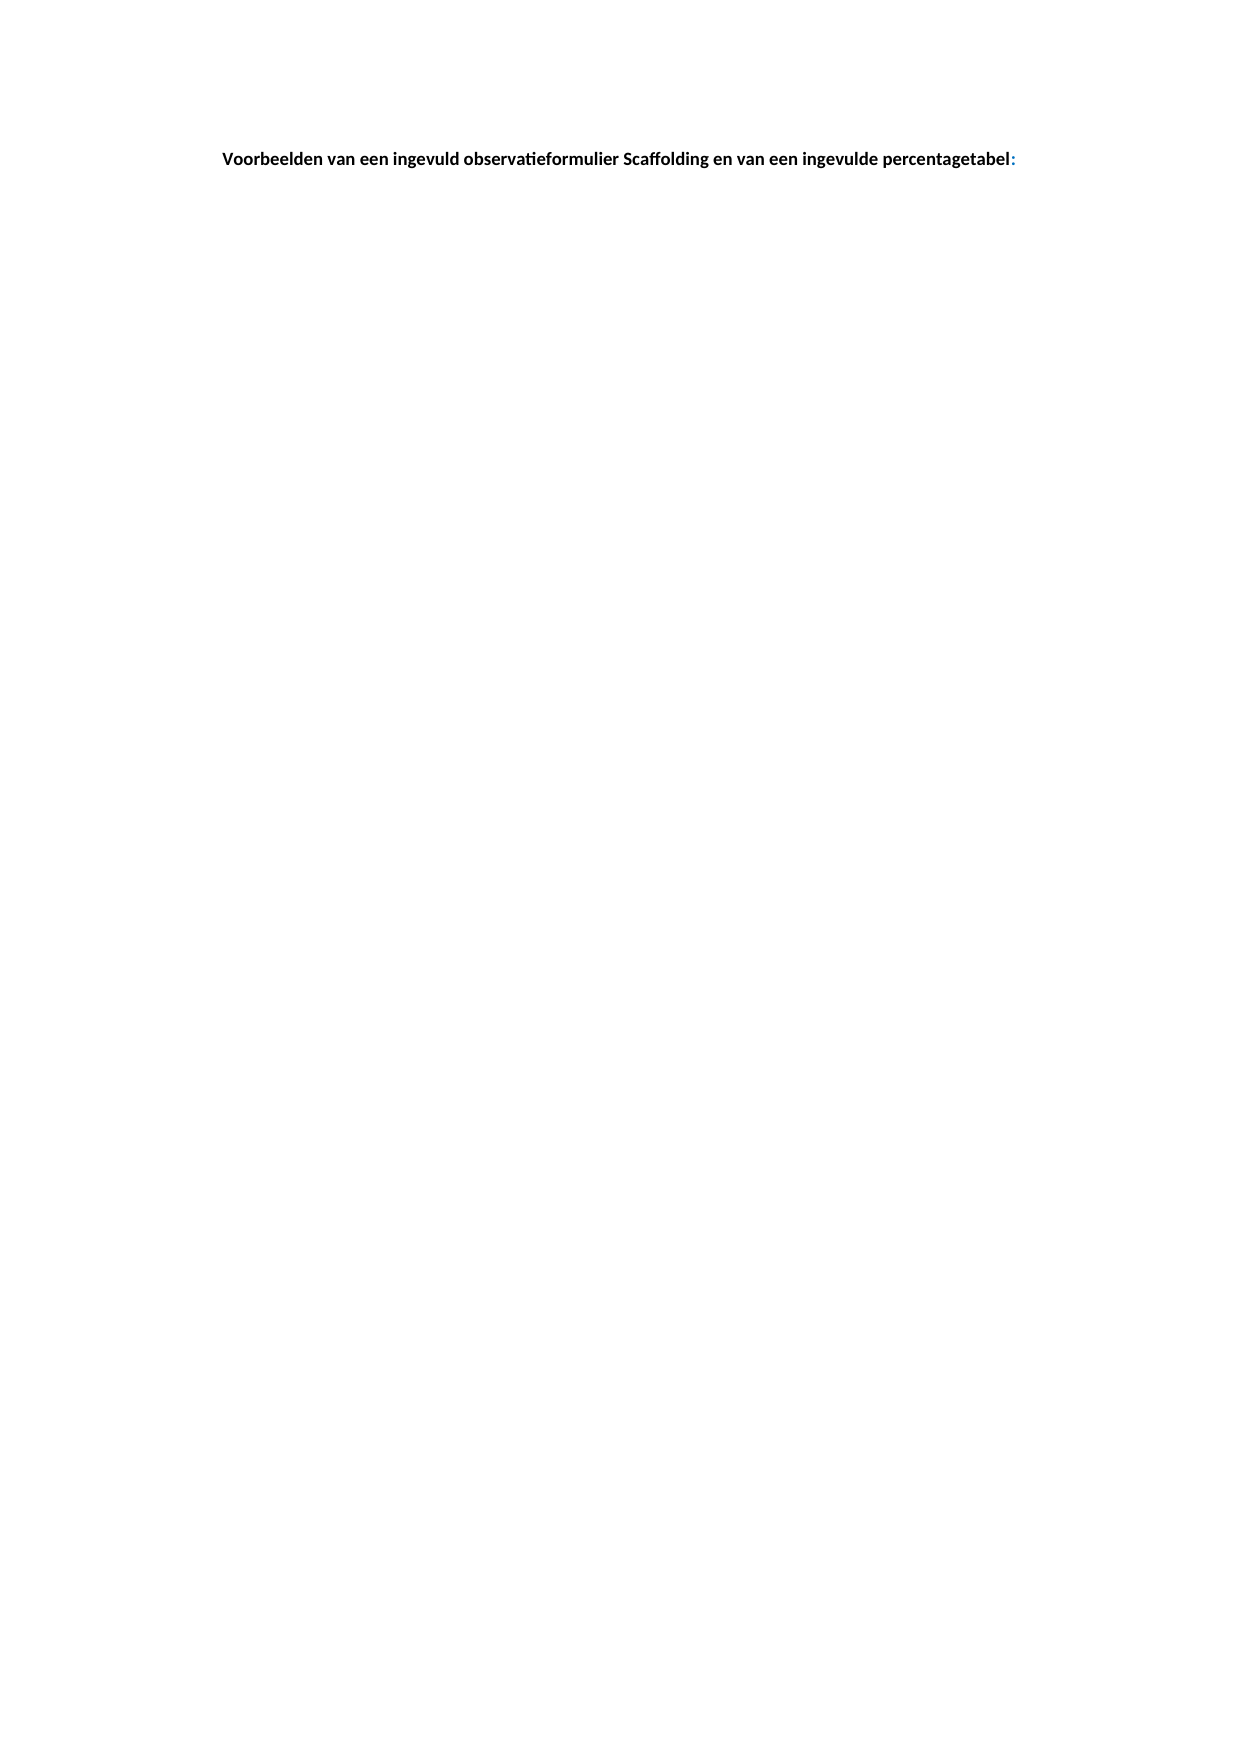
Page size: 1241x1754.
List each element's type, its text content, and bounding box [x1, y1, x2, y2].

list Voorbeelden van een ingevuld observatieformulier Scaffolding en van een ingevulde percentagetabel: [222, 147, 1093, 170]
